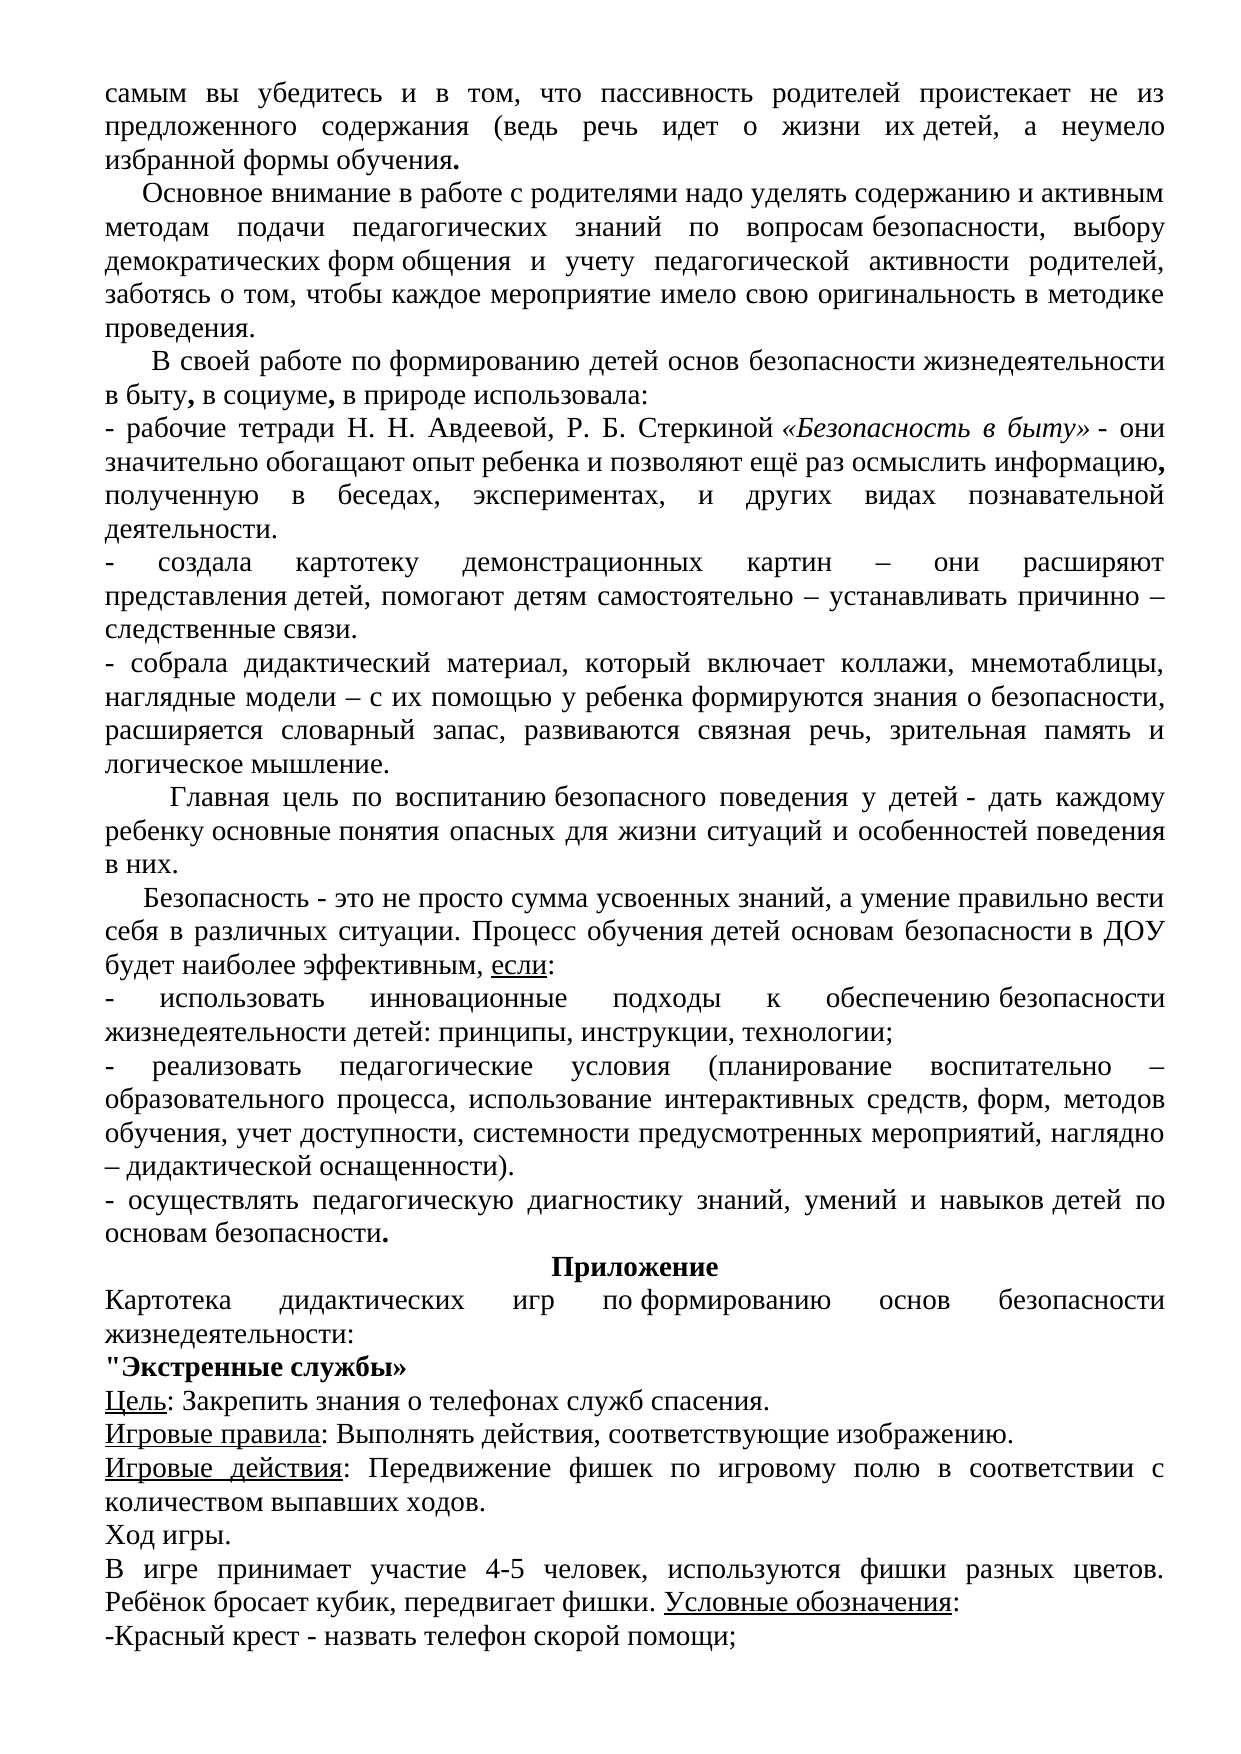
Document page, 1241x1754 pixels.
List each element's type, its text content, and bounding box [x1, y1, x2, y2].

text -Красный крест - назвать телефон скорой помощи; [104, 1618, 1165, 1651]
text - осуществлять педагогическую диагностику знаний, умений и навыков детей по основам безопасности. [104, 1182, 1165, 1249]
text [104, 75, 1165, 176]
subtitle Ход игры. [104, 1517, 1165, 1551]
text Картотека дидактических игр по формированию основ безопасности жизнедеятельности: [104, 1282, 1165, 1349]
text Игровые действия: Передвижение фишек по игровому полю в соответствии с количеством выпавших ходов. [104, 1450, 1165, 1517]
text Приложение [104, 1249, 1165, 1282]
text Цель: Закрепить знания о телефонах служб спасения. [104, 1383, 1165, 1417]
text Безопасность - это не просто сумма усвоенных знаний, а умение правильно вести себя в различных ситуации. Процесс обучения детей основам безопасности в ДОУ будет наиболее эффективным, если: [104, 880, 1165, 981]
text - собрала дидактический материал, который включает коллажи, мнемотаблицы, наглядные модели – с их помощью у ребенка формируются знания о безопасности, расширяется словарный запас, развиваются связная речь, зрительная память и логическое мышление. [104, 645, 1165, 779]
text В своей работе по формированию детей основ безопасности жизнедеятельности в быту, в социуме, в природе использовала: [104, 343, 1165, 410]
text - создала картотеку демонстрационных картин – они расширяют представления детей, помогают детям самостоятельно – устанавливать причинно – следственные связи. [104, 544, 1165, 645]
text - рабочие тетради Н. Н. Авдеевой, Р. Б. Стеркиной «Безопасность в быту» - они значительно обогащают опыт ребенка и позволяют ещё раз осмыслить информацию, полученную в беседах, экспериментах, и других видах познавательной деятельности. [104, 410, 1165, 544]
text - реализовать педагогические условия (планирование воспитательно – образовательного процесса, использование интерактивных средств, форм, методов обучения, учет доступности, системности предусмотренных мероприятий, наглядно – дидактической оснащенности). [104, 1048, 1165, 1182]
text Главная цель по воспитанию безопасного поведения у детей - дать каждому ребенку основные понятия опасных для жизни ситуаций и особенностей поведения в них. [104, 779, 1165, 880]
text "Экстренные службы» [104, 1349, 1165, 1383]
text Основное внимание в работе с родителями надо уделять содержанию и активным методам подачи педагогических знаний по вопросам безопасности, выбору демократических форм общения и учету педагогической активности родителей, заботясь о том, чтобы каждое мероприятие имело свою оригинальность в методике проведения. [104, 176, 1165, 343]
text - использовать инновационные подходы к обеспечению безопасности жизнедеятельности детей: принципы, инструкции, технологии; [104, 981, 1165, 1048]
text Игровые правила: Выполнять действия, соответствующие изображению. [104, 1417, 1165, 1450]
text В игре принимает участие 4-5 человек, используются фишки разных цветов. Ребёнок бросает кубик, передвигает фишки. Условные обозначения: [104, 1551, 1165, 1618]
